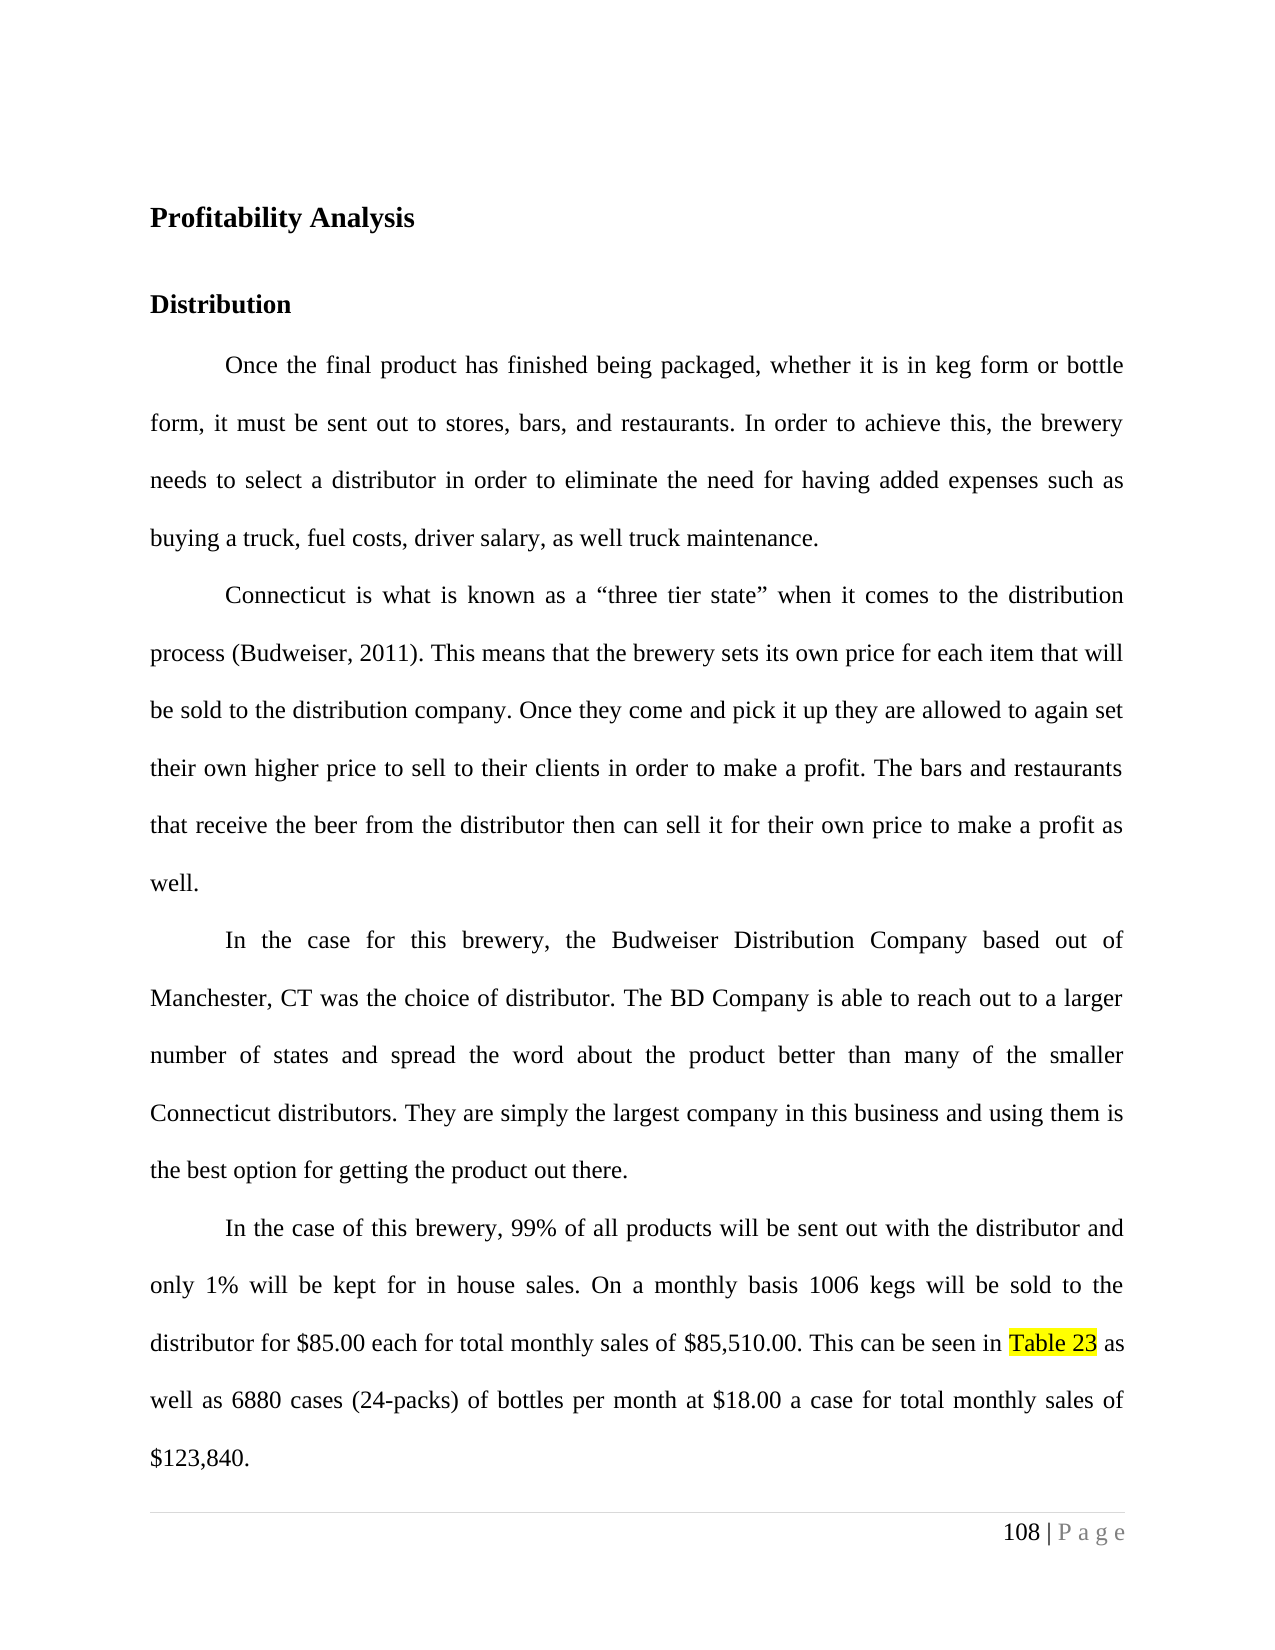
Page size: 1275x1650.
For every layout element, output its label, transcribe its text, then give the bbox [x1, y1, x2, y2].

text Connecticut is what is known as a “three tier state” when it comes to the distribution process . This means that the brewery sets its own price for each item that will be sold to the distribution company. Once they come and pick it up they are allowed to again set their own higher price to sell to their clients in order to make a profit. The bars and restaurants that receive the beer from the distributor then can sell it for their own price to make a profit as well. [150, 580, 1125, 896]
text In the case for this brewery, the Budweiser Distribution Company based out of Manchester, CT was the choice of distributor. The BD Company is able to reach out to a larger number of states and spread the word about the product better than many of the smaller Connecticut distributors. They are simply the largest company in this business and using them is the best option for getting the product out there. [150, 925, 1125, 1184]
subtitle Profitability Analysis [150, 200, 1125, 233]
text In the case of this brewery, 99% of all products will be sent out with the distributor and only 1% will be kept for in house sales. On a monthly basis 1006 kegs will be sold to the distributor for $85.00 each for total monthly sales of $85,510.00. This can be seen in Table 10 as well as 6880 cases (24-packs) of bottles per month at $18.00 a case for total monthly sales of $123,840. [150, 1213, 1125, 1471]
subtitle Distribution [150, 288, 1125, 319]
text Once the final product has finished being packaged, whether it is in keg form or bottle form, it must be sent out to stores, bars, and restaurants. In order to achieve this, the brewery needs to select a distributor in order to eliminate the need for having added expenses such as buying a truck, fuel costs, driver salary, as well truck maintenance. [150, 350, 1125, 551]
